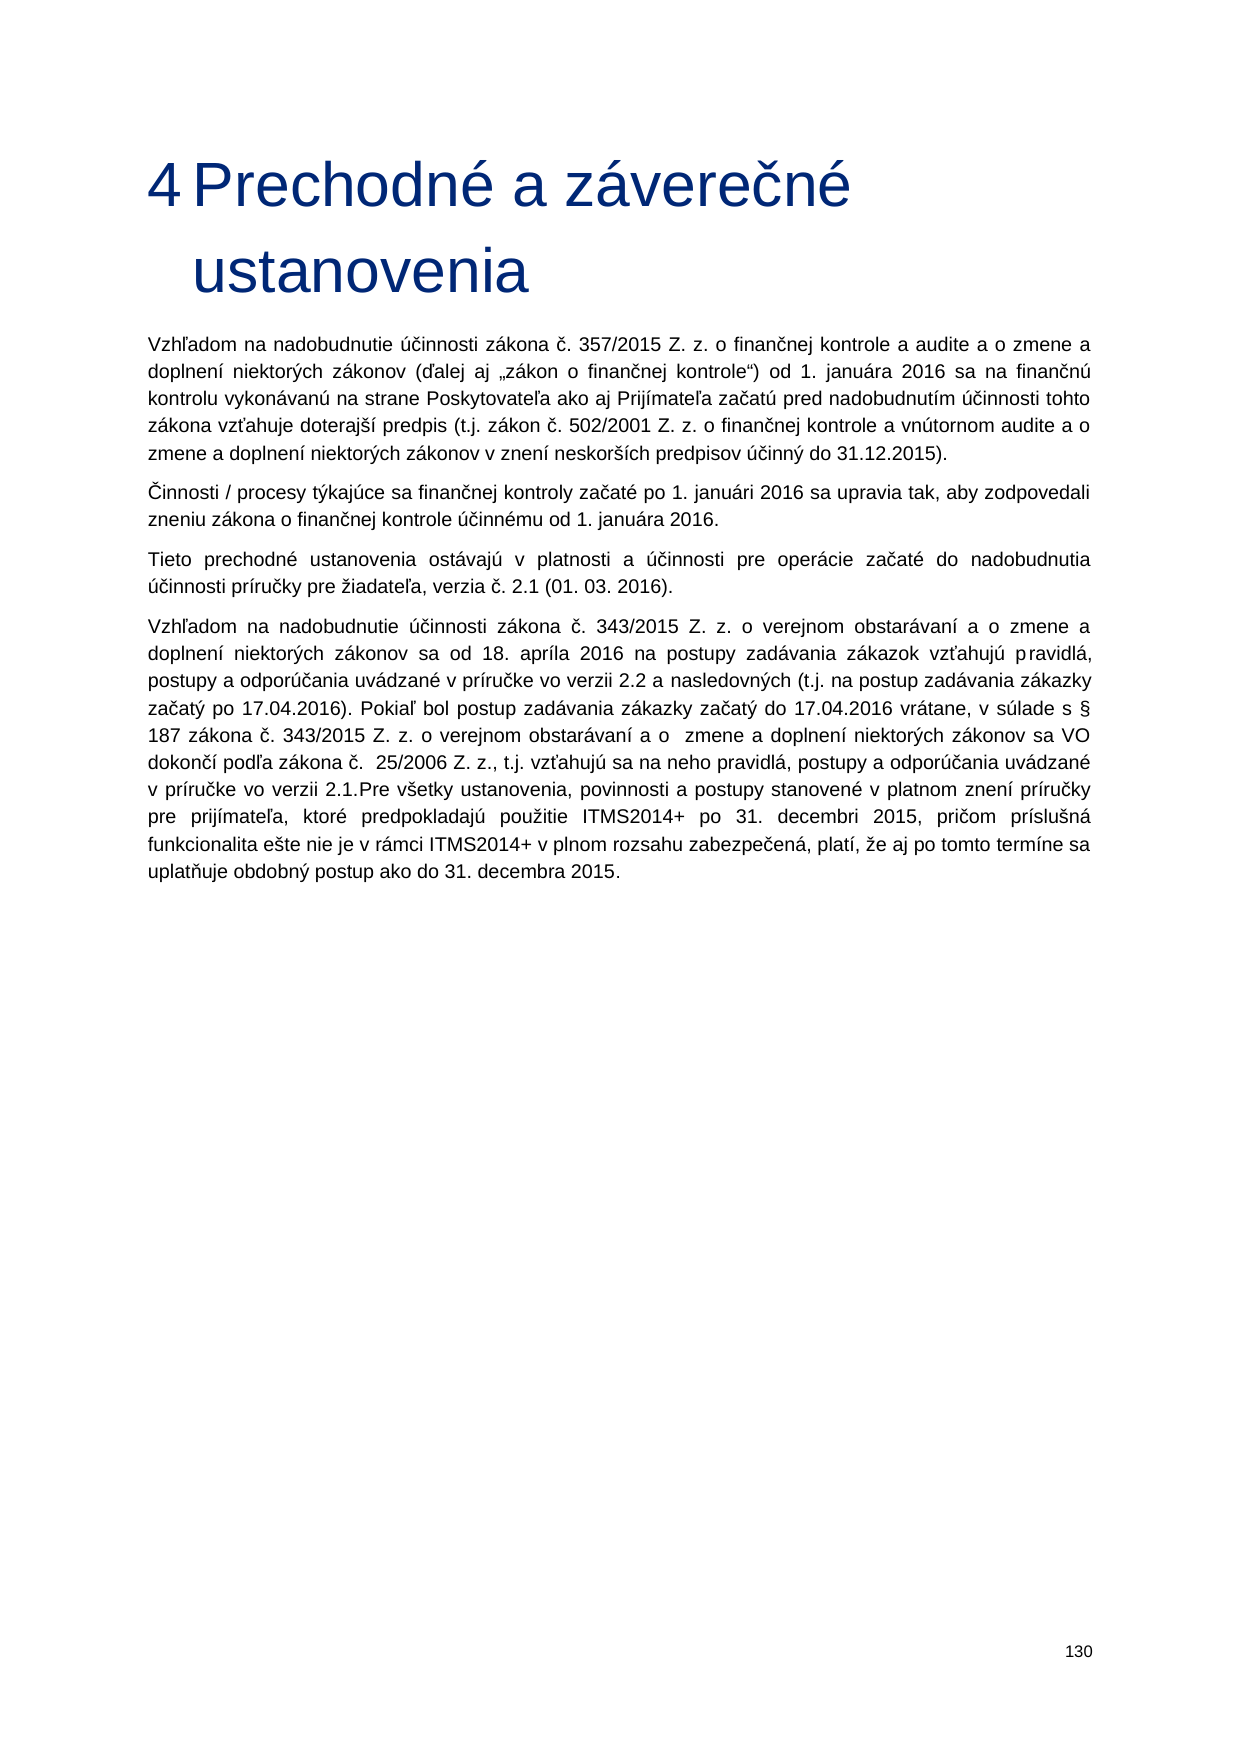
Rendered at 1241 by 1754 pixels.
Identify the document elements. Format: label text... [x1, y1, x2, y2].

subtitle Prechodné a záverečné ustanovenia [148, 148, 1092, 306]
text Vzhľadom na nadobudnutie účinnosti zákona č. 343/2015 Z. z. o verejnom obstarávaní a o zmene a doplnení niektorých zákonov sa od 18. apríla 2016 na postupy zadávania zákazok vzťahujú pravidlá, postupy a odporúčania uvádzané v príručke vo verzii 2.2 a nasledovných (t.j. na postup zadávania zákazky začatý po 17.04.2016). Pokiaľ bol postup zadávania zákazky začatý do 17.04.2016 vrátane, v súlade s § 187 zákona č. 343/2015 Z. z. o verejnom obstarávaní a o zmene a doplnení niektorých zákonov sa VO dokončí podľa zákona č. 25/2006 Z. z., t.j. vzťahujú sa na neho pravidlá, postupy a odporúčania uvádzané v príručke vo verzii 2.1.Pre všetky ustanovenia, povinnosti a postupy stanovené v platnom znení príručky pre prijímateľa, ktoré predpokladajú použitie ITMS2014+ po 31. decembri 2015, pričom príslušná funkcionalita ešte nie je v rámci ITMS2014+ v plnom rozsahu zabezpečená, platí, že aj po tomto termíne sa uplatňuje obdobný postup ako do 31. decembra 2015. [148, 615, 1092, 882]
text Činnosti / procesy týkajúce sa finančnej kontroly začaté po 1. januári 2016 sa upravia tak, aby zodpovedali zneniu zákona o finančnej kontrole účinnému od 1. januára 2016. [148, 481, 1092, 531]
text Tieto prechodné ustanovenia ostávajú v platnosti a účinnosti pre operácie začaté do nadobudnutia účinnosti príručky pre žiadateľa, verzia č. 2.1 (01. 03. 2016). [148, 548, 1092, 598]
text Vzhľadom na nadobudnutie účinnosti zákona č. 357/2015 Z. z. o finančnej kontrole a audite a o zmene a doplnení niektorých zákonov (ďalej aj „zákon o finančnej kontrole“) od 1. januára 2016 sa na finančnú kontrolu vykonávanú na strane Poskytovateľa ako aj Prijímateľa začatú pred nadobudnutím účinnosti tohto zákona vzťahuje doterajší predpis (t.j. zákon č. 502/2001 Z. z. o finančnej kontrole a vnútornom audite a o zmene a doplnení niektorých zákonov v znení neskorších predpisov účinný do 31.12.2015). [148, 333, 1092, 464]
